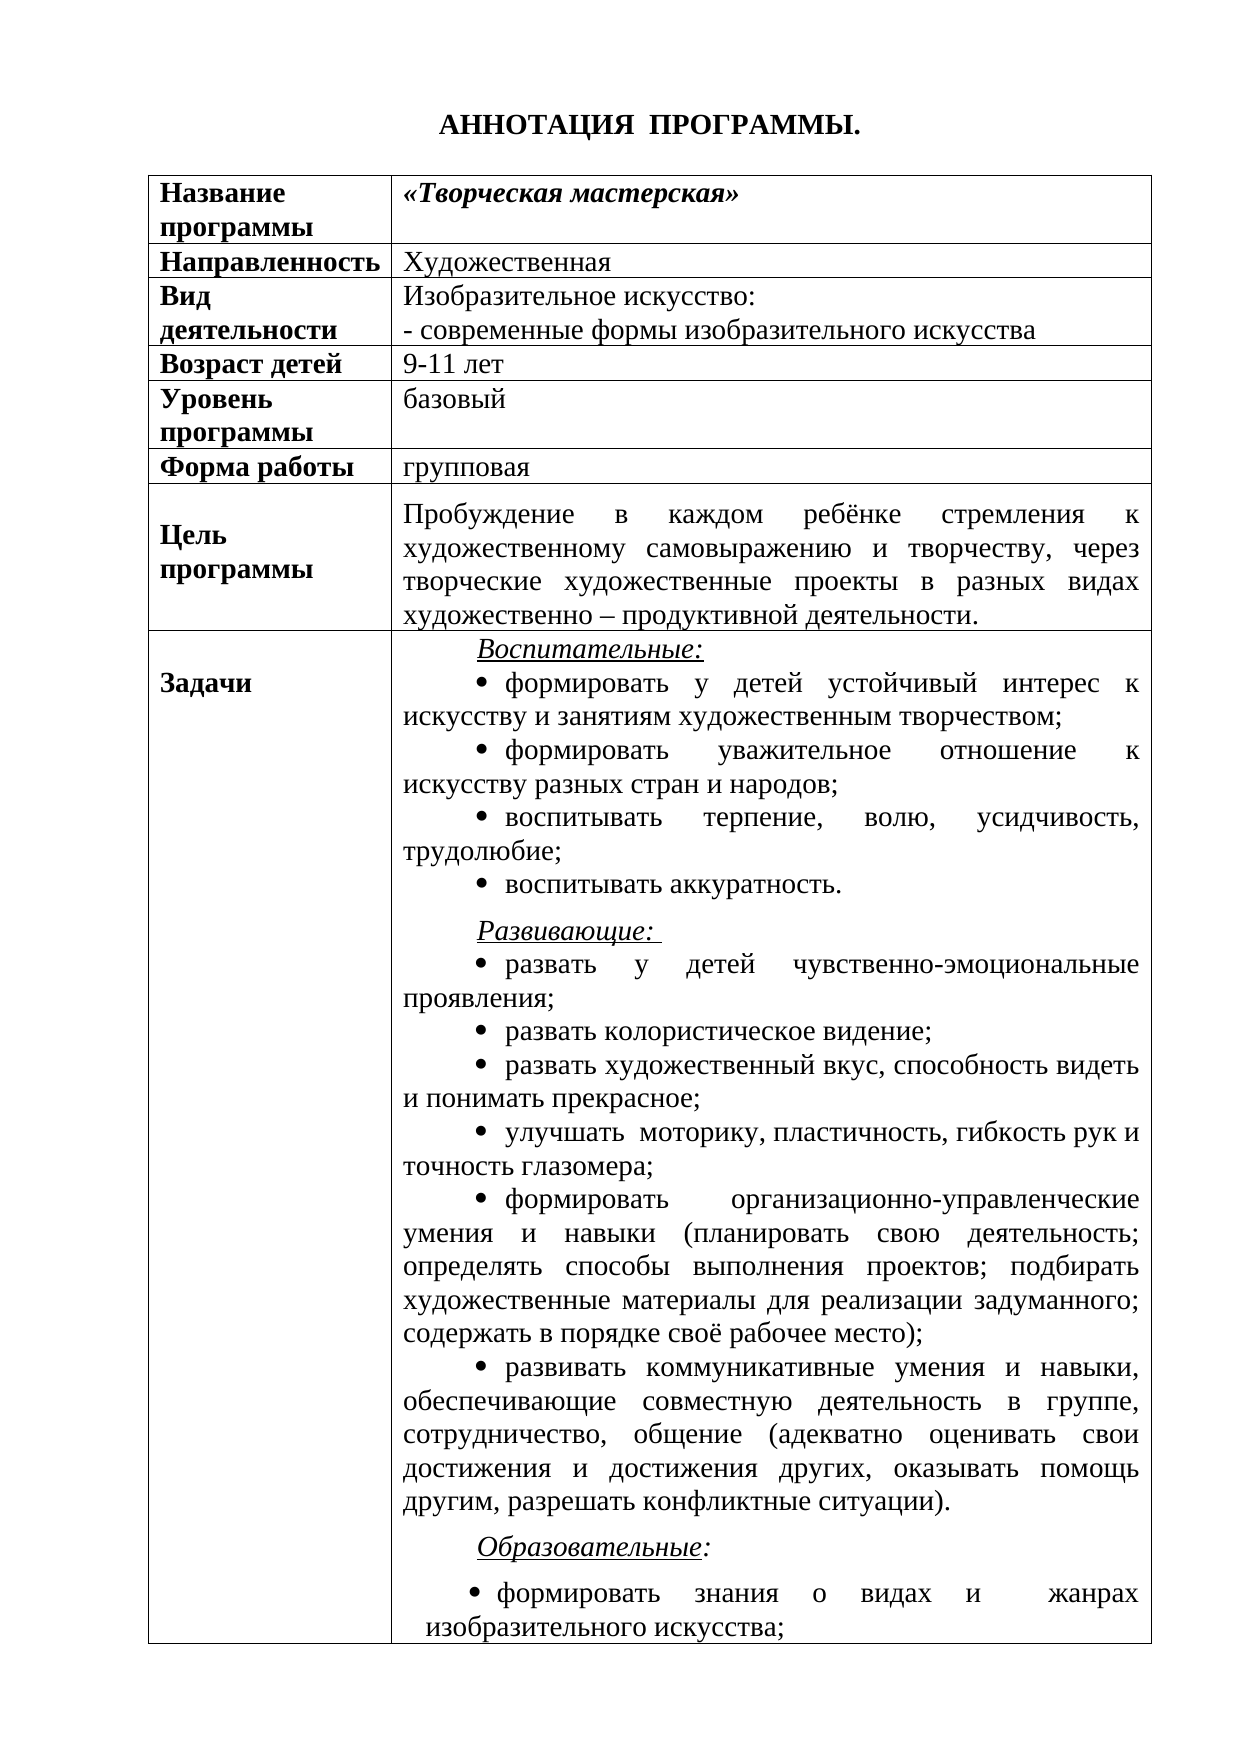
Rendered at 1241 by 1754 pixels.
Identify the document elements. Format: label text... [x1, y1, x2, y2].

table_cell групповая [392, 449, 1151, 483]
table_cell Цель программы [149, 484, 391, 630]
table_cell Изобразительное искусство: - современные формы изобразительного искусства [392, 278, 1151, 345]
table_cell Возраст детей [149, 346, 391, 380]
table_cell Направленность [149, 244, 391, 277]
table_cell Вид деятельности [149, 278, 391, 345]
table_cell Форма работы [149, 449, 391, 483]
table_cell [392, 631, 1151, 1643]
table_header «Творческая мастерская» [392, 176, 1151, 243]
table_cell Художественная [392, 244, 1151, 277]
table_cell Задачи [149, 631, 391, 1643]
table_cell Уровень программы [149, 381, 391, 448]
text АННОТАЦИЯ ПРОГРАММЫ. [148, 107, 1152, 141]
table_cell базовый [392, 381, 1151, 448]
table_header Название программы [149, 176, 391, 243]
table_cell 9-11 лет [392, 346, 1151, 380]
table_cell Пробуждение в каждом ребёнке стремления к художественному самовыражению и творчеству, через творческие художественные проекты в разных видах художественно – продуктивной деятельности. [392, 484, 1151, 630]
